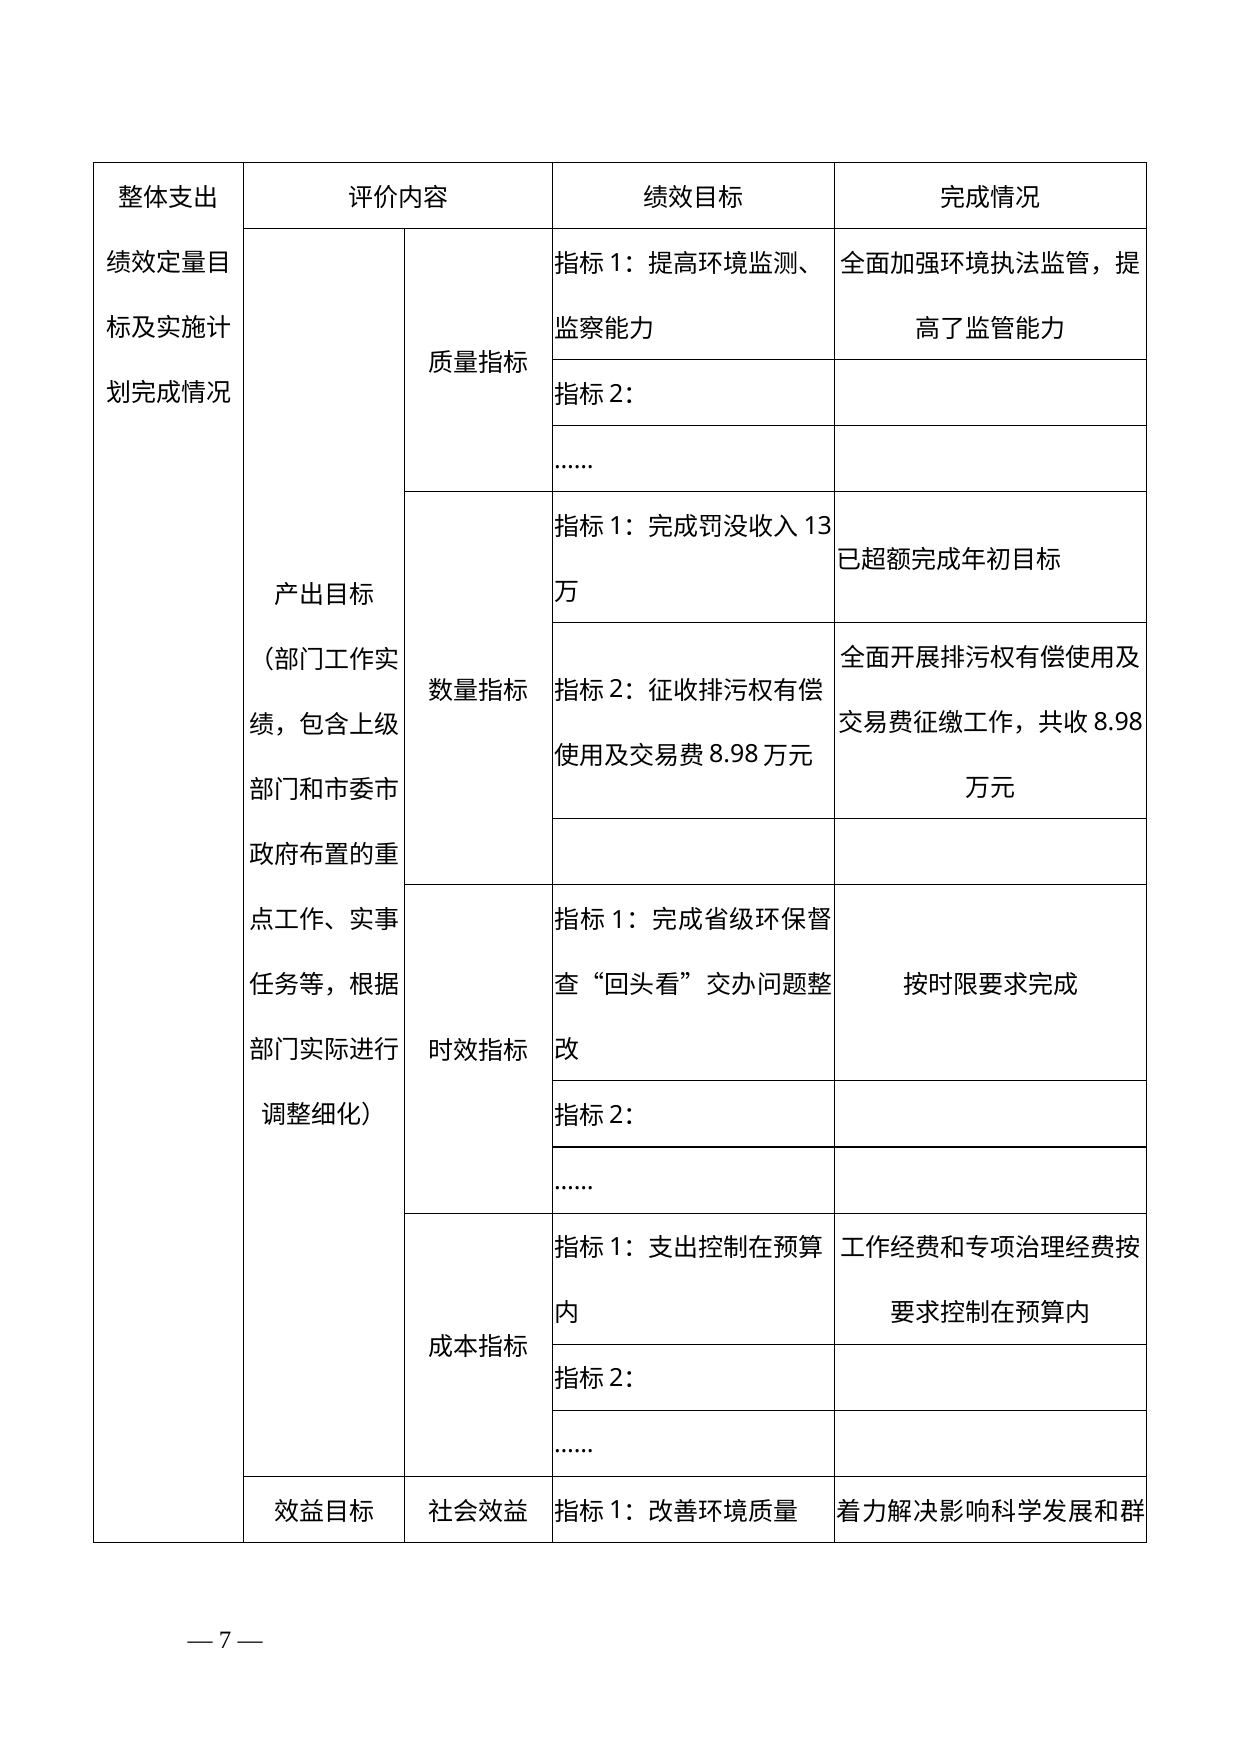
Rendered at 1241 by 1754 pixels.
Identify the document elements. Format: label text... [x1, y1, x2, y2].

table_cell [835, 1081, 1146, 1146]
table_cell 指标1：支出控制在预算内 [553, 1214, 834, 1343]
table_cell 按时限要求完成 [835, 885, 1146, 1080]
table_cell [835, 360, 1146, 425]
table_cell 效益目标 （预期实现的效益） [244, 1477, 404, 1542]
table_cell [835, 1477, 1146, 1542]
table_cell 指标1：提高环境监测、监察能力 [553, 229, 834, 359]
table_cell …… [553, 1411, 834, 1476]
table_cell [835, 1148, 1146, 1212]
table_cell 指标2： [553, 1345, 834, 1409]
table_cell [835, 1411, 1146, 1476]
table_cell 指标2：征收排污权有偿使用及交易费8.98万元 [553, 623, 834, 818]
table_cell 指标2： [553, 1081, 834, 1146]
table_cell 指标1：完成罚没收入13万 [553, 492, 834, 622]
table_cell 产出目标 （部门工作实绩，包含上级部门和市委市政府布置的重点工作、实事任务等，根据部门实际进行调整细化） [244, 229, 404, 1476]
table_cell 成本指标 [405, 1214, 552, 1476]
table_cell 数量指标 [405, 492, 552, 884]
table_cell 绩效目标 [553, 163, 834, 228]
table_cell 全面加强环境执法监管，提高了监管能力 [835, 229, 1146, 359]
table_cell 工作经费和专项治理经费按要求控制在预算内 [835, 1214, 1146, 1343]
table_cell 评价内容 [244, 163, 552, 228]
table_cell [835, 1345, 1146, 1409]
table_cell 整体支出 绩效定量目标及实施计划完成情况 [94, 163, 243, 1542]
table_cell 已超额完成年初目标 [835, 492, 1146, 622]
table_cell …… [553, 426, 834, 491]
table_cell 社会效益 [405, 1477, 552, 1542]
table_cell 质量指标 [405, 229, 552, 491]
table_cell [553, 819, 834, 884]
table_cell [835, 426, 1146, 491]
table_cell 时效指标 [405, 885, 552, 1212]
table_cell 全面开展排污权有偿使用及交易费征缴工作，共收8.98万元 [835, 623, 1146, 818]
table_cell 完成情况 [835, 163, 1146, 228]
table_cell …… [553, 1148, 834, 1212]
table_cell 指标1：完成省级环保督查“回头看”交办问题整改 [553, 885, 834, 1080]
table_cell 指标1：改善环境质量 [553, 1477, 834, 1542]
table_cell 指标2： [553, 360, 834, 425]
table_cell [835, 819, 1146, 884]
